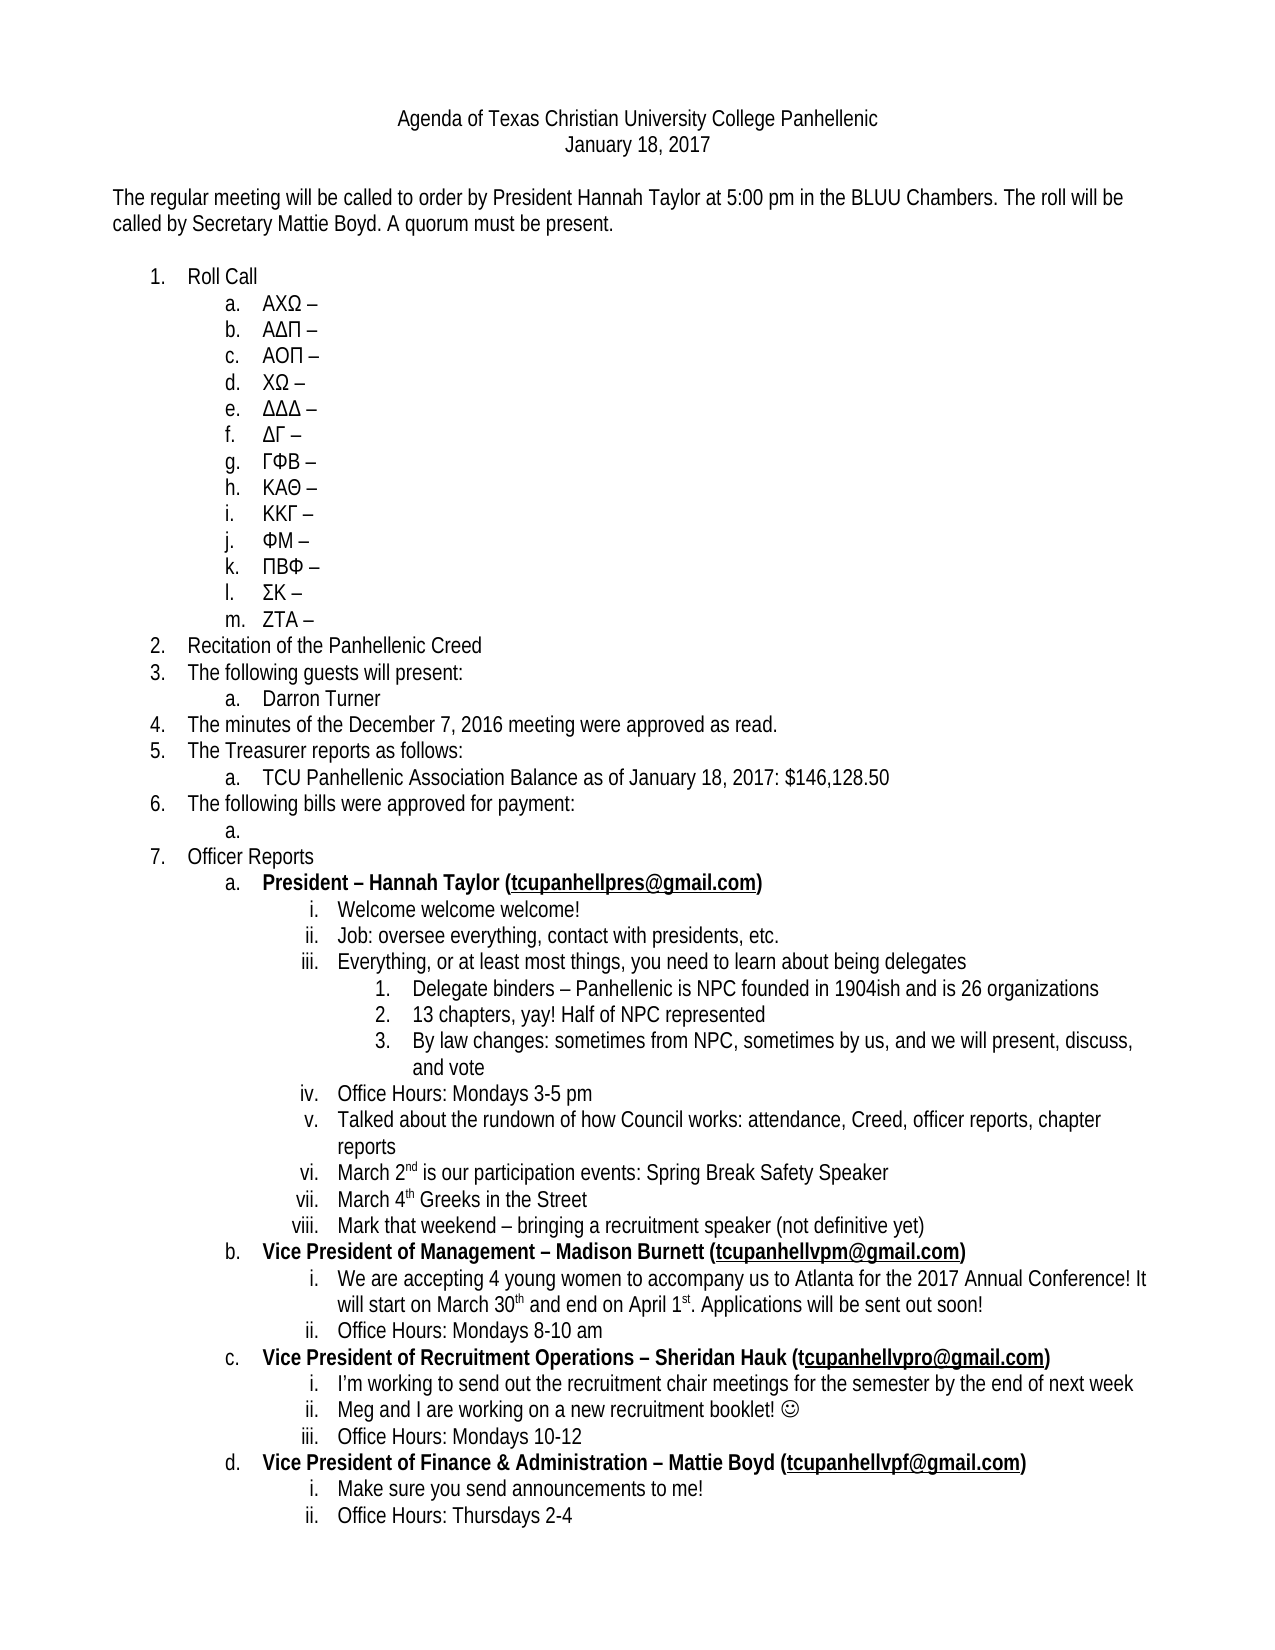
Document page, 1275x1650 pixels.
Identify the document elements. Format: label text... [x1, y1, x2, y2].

list I’m working to send out the recruitment chair meetings for the semester by the end of next week [319, 1370, 1162, 1396]
list ZTA – [225, 606, 1162, 632]
list AOΠ – [225, 342, 1162, 368]
list AΔΠ – [225, 316, 1162, 342]
list Office Hours: Mondays 8-10 am [319, 1317, 1162, 1344]
list Roll Call [150, 263, 1162, 289]
list Delegate binders – Panhellenic is NPC founded in 1904ish and is 26 organizations [375, 975, 1162, 1001]
list Vice President of Recruitment Operations – Sheridan Hauk (tcupanhellvpro@gmail.com) [225, 1344, 1162, 1370]
text January 18, 2017 [112, 131, 1162, 158]
list Everything, or at least most things, you need to learn about being delegates [319, 948, 1162, 975]
list ΠΒΦ – [225, 553, 1162, 579]
list President – Hannah Taylor (tcupanhellpres@gmail.com) [225, 869, 1162, 896]
list The Treasurer reports as follows: [150, 737, 1162, 764]
list Darron Turner [225, 685, 1162, 711]
list Office Hours: Mondays 10-12 [319, 1423, 1162, 1449]
list AXΩ – [225, 289, 1162, 316]
list March 4th Greeks in the Street [319, 1186, 1162, 1212]
list We are accepting 4 young women to accompany us to Atlanta for the 2017 Annual Conference! It will start on March 30th and end on April 1st. Applications will be sent out soon! [319, 1264, 1162, 1317]
list Make sure you send announcements to me! [319, 1475, 1162, 1502]
list KKΓ – [225, 500, 1162, 527]
list 13 chapters, yay! Half of NPC represented [375, 1001, 1162, 1027]
list The following guests will present: [150, 658, 1162, 685]
list Mark that weekend – bringing a recruitment speaker (not definitive yet) [319, 1212, 1162, 1238]
text The regular meeting will be called to order by President Hannah Taylor at 5:00 pm in the BLUU Chambers. The roll will be called by Secretary Mattie Boyd. A quorum must be present. [112, 184, 1162, 237]
list Talked about the rundown of how Council works: attendance, Creed, officer reports, chapter reports [319, 1106, 1162, 1159]
list By law changes: sometimes from NPC, sometimes by us, and we will present, discuss, and vote [375, 1027, 1162, 1080]
list KAΘ – [225, 474, 1162, 500]
list TCU Panhellenic Association Balance as of January 18, 2017: $146,128.50 [225, 764, 1162, 790]
list Welcome welcome welcome! [319, 896, 1162, 922]
list Officer Reports [150, 843, 1162, 869]
list ΔΓ – [225, 421, 1162, 448]
list The minutes of the December 7, 2016 meeting were approved as read. [150, 711, 1162, 737]
list Office Hours: Mondays 3-5 pm [319, 1080, 1162, 1106]
list ΔΔΔ – [225, 395, 1162, 421]
list Vice President of Management – Madison Burnett (tcupanhellvpm@gmail.com) [225, 1238, 1162, 1264]
list Recitation of the Panhellenic Creed [150, 632, 1162, 658]
list ΣK – [225, 579, 1162, 606]
list XΩ – [225, 368, 1162, 395]
list March 2nd is our participation events: Spring Break Safety Speaker [319, 1159, 1162, 1186]
list Office Hours: Thursdays 2-4 [319, 1502, 1162, 1528]
list ΦM – [225, 527, 1162, 553]
list Job: oversee everything, contact with presidents, etc. [319, 922, 1162, 948]
list Vice President of Finance & Administration – Mattie Boyd (tcupanhellvpf@gmail.com) [225, 1449, 1162, 1475]
list The following bills were approved for payment: [150, 790, 1162, 817]
list ΓΦΒ – [225, 448, 1162, 474]
list Meg and I are working on a new recruitment booklet! [319, 1396, 1162, 1423]
text Agenda of Texas Christian University College Panhellenic [112, 105, 1162, 131]
